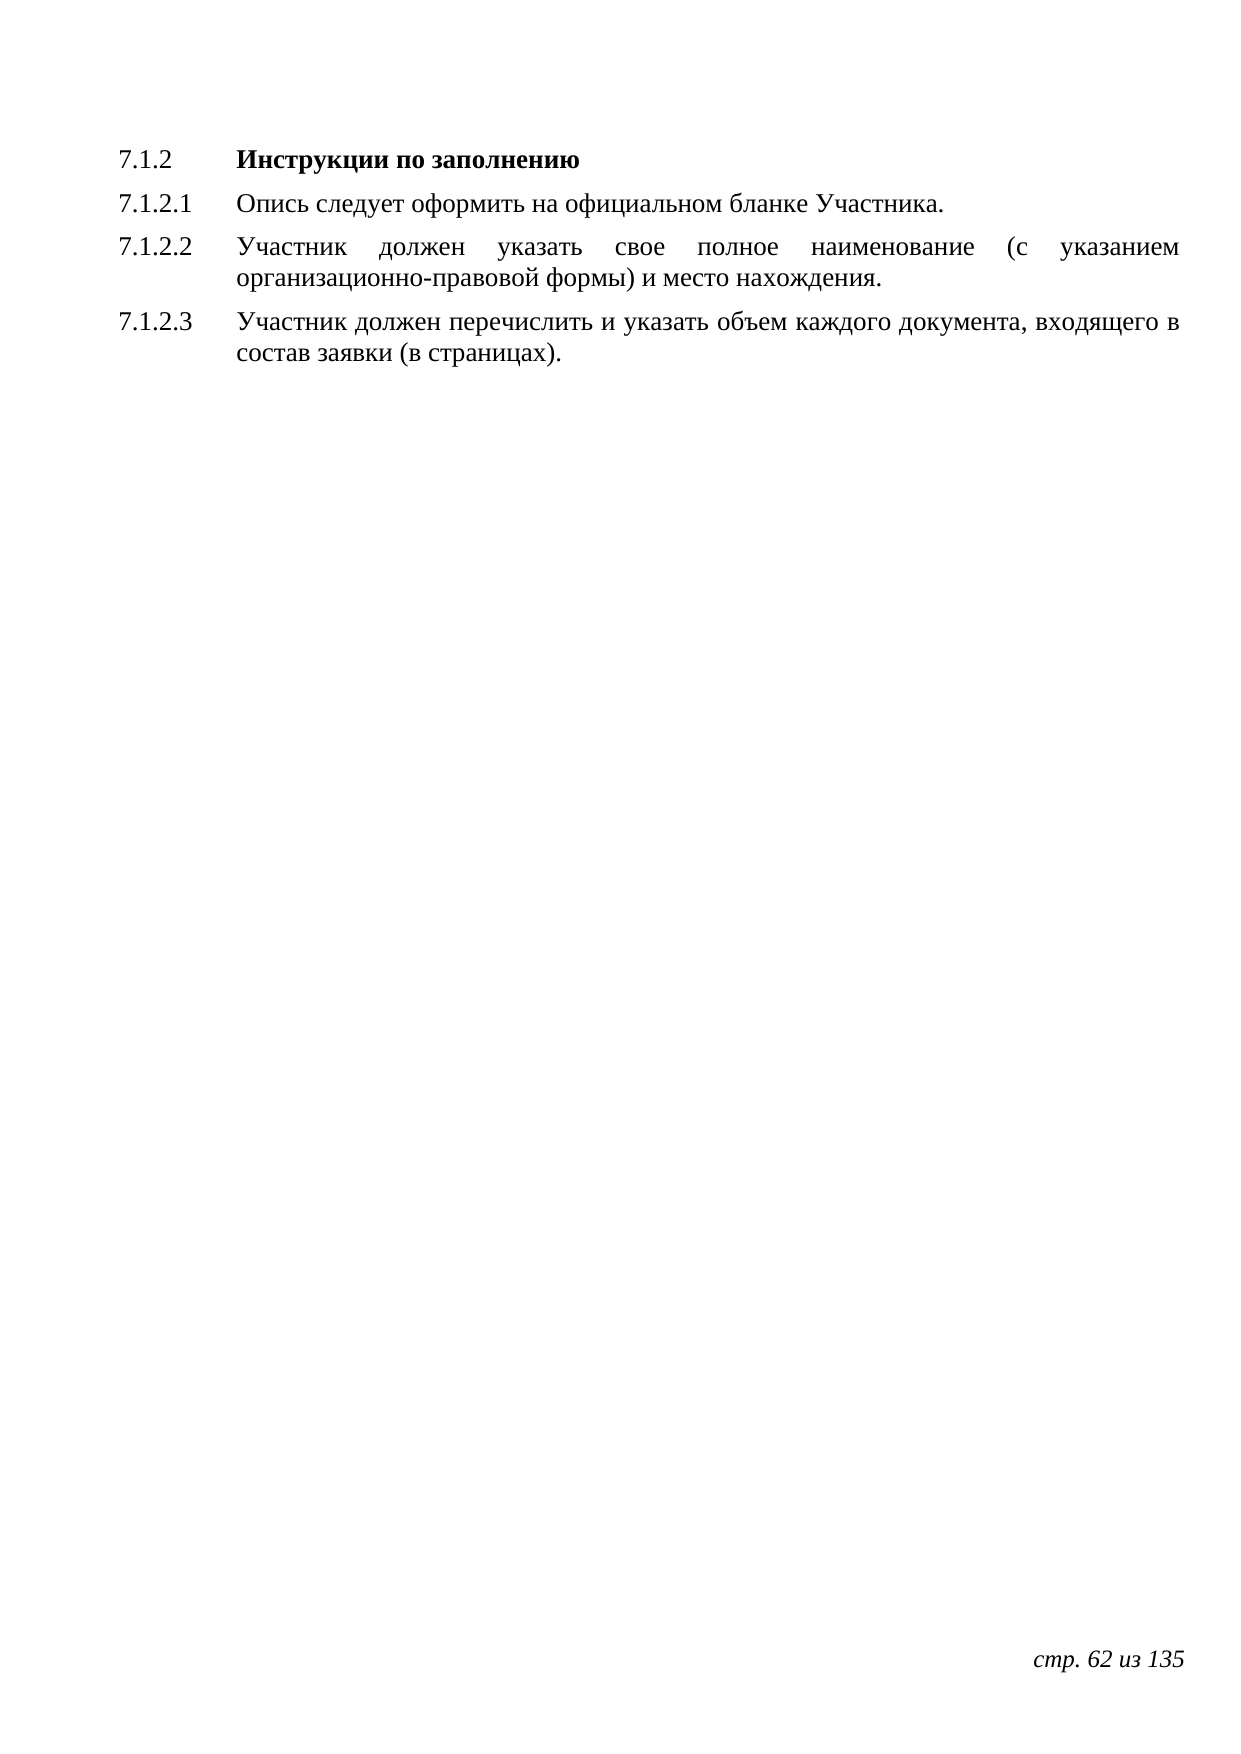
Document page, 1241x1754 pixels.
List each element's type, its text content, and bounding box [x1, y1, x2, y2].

list Опись следует оформить на официальном бланке Участника. [118, 187, 1181, 218]
list Участник должен перечислить и указать объем каждого документа, входящего в состав заявки (в страницах). [118, 305, 1181, 367]
list Участник должен указать свое полное наименование (с указанием организационно-правовой формы) и место нахождения. [118, 230, 1181, 293]
list Инструкции по заполнению [118, 143, 1181, 174]
